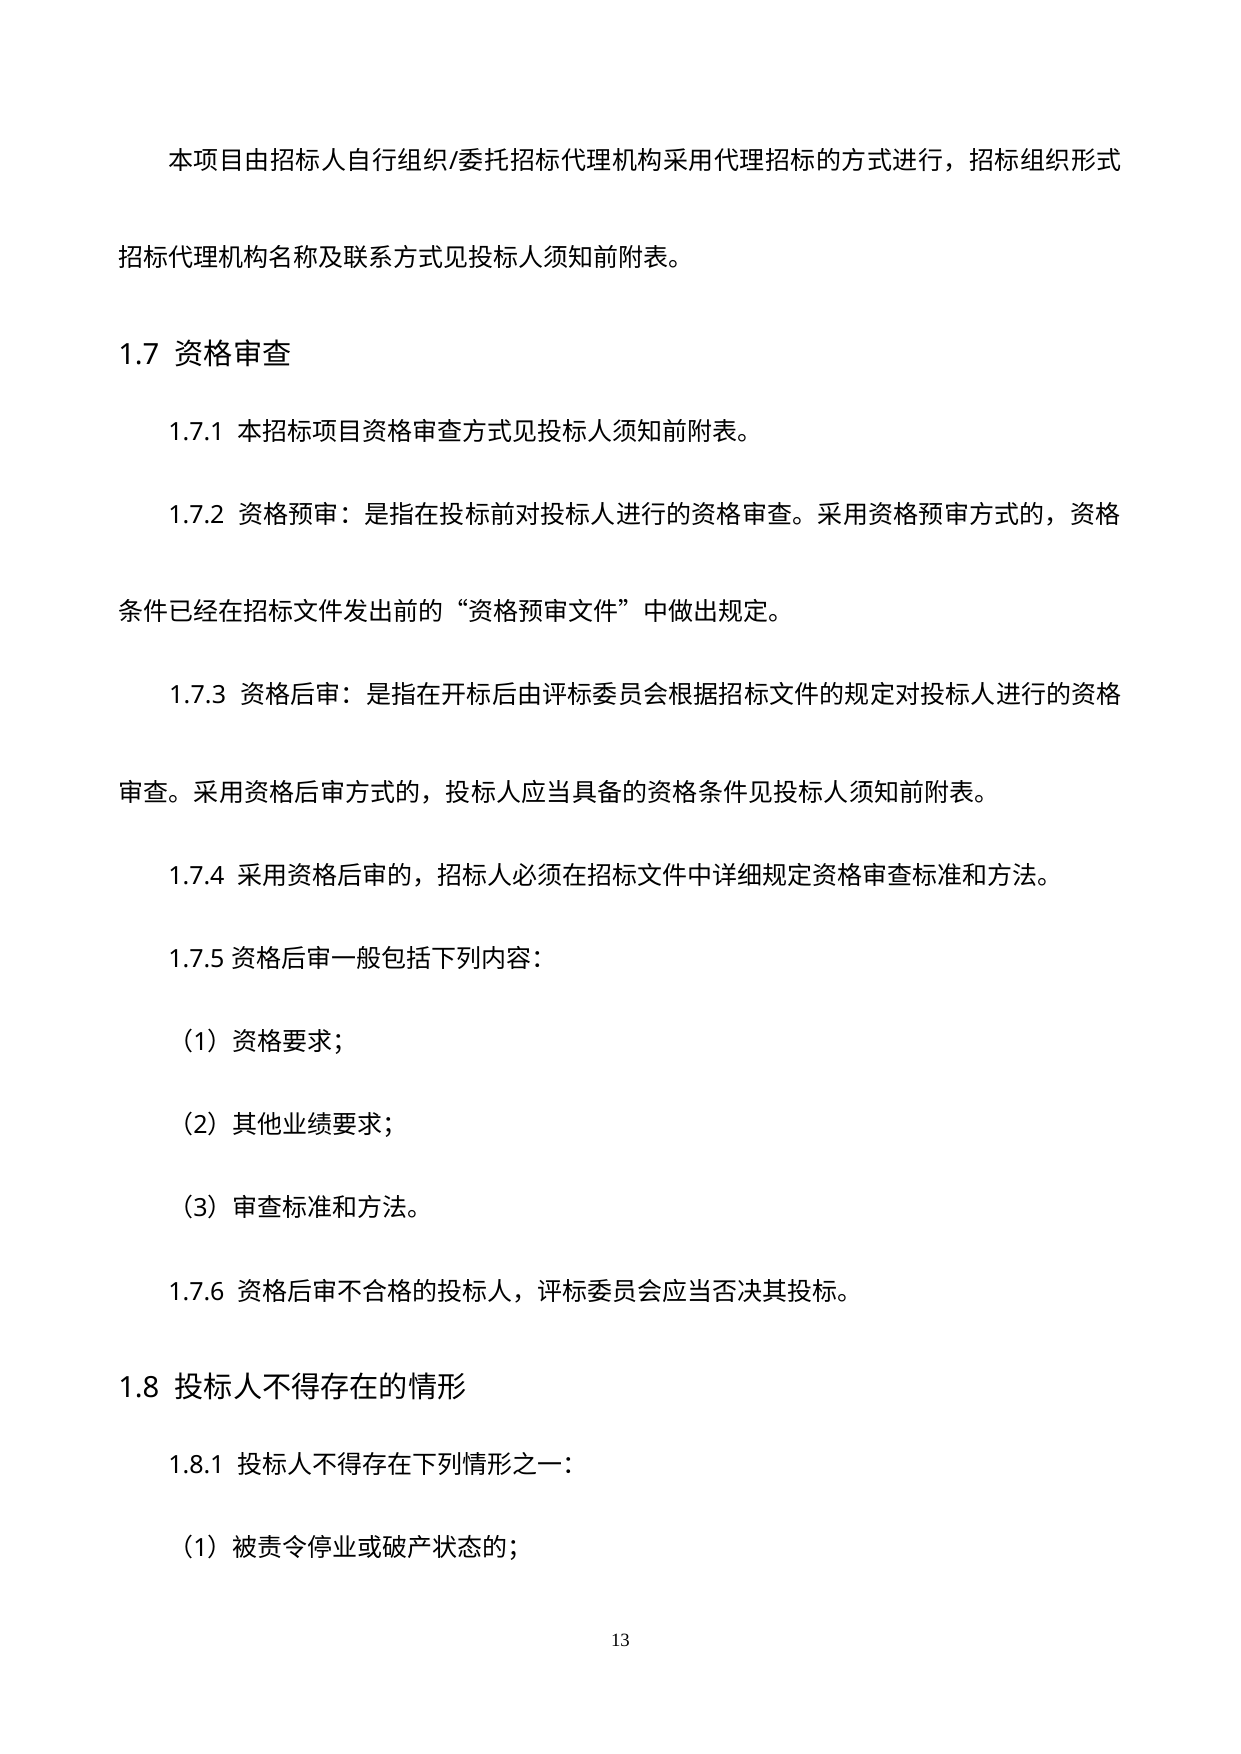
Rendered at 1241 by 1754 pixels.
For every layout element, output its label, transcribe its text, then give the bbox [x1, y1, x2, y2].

text 1.7.3 资格后审：是指在开标后由评标委员会根据招标文件的规定对投标人进行的资格审查。采用资格后审方式的，投标人应当具备的资格条件见投标人须知前附表。 [118, 660, 1122, 823]
text （2）其他业绩要求； [118, 1090, 1122, 1155]
text 1.7.5 资格后审一般包括下列内容： [118, 924, 1122, 989]
text （3）审查标准和方法。 [118, 1173, 1122, 1238]
subtitle 1.8 投标人不得存在的情形 [118, 1352, 1122, 1417]
text （1）资格要求； [118, 1007, 1122, 1072]
text 1.7.4 采用资格后审的，招标人必须在招标文件中详细规定资格审查标准和方法。 [118, 841, 1122, 906]
text 1.7.1 本招标项目资格审查方式见投标人须知前附表。 [118, 397, 1122, 462]
text 1.7.6 资格后审不合格的投标人，评标委员会应当否决其投标。 [118, 1257, 1122, 1322]
text （1）被责令停业或破产状态的； [118, 1513, 1122, 1578]
text 1.8.1 投标人不得存在下列情形之一： [118, 1430, 1122, 1495]
text 1.7.2 资格预审：是指在投标前对投标人进行的资格审查。采用资格预审方式的，资格条件已经在招标文件发出前的“资格预审文件”中做出规定。 [118, 480, 1122, 642]
subtitle 1.7 资格审查 [118, 319, 1122, 384]
text 本项目由招标人自行组织/委托招标代理机构采用代理招标的方式进行，招标组织形式、招标代理机构名称及联系方式见投标人须知前附表。 [118, 126, 1122, 288]
